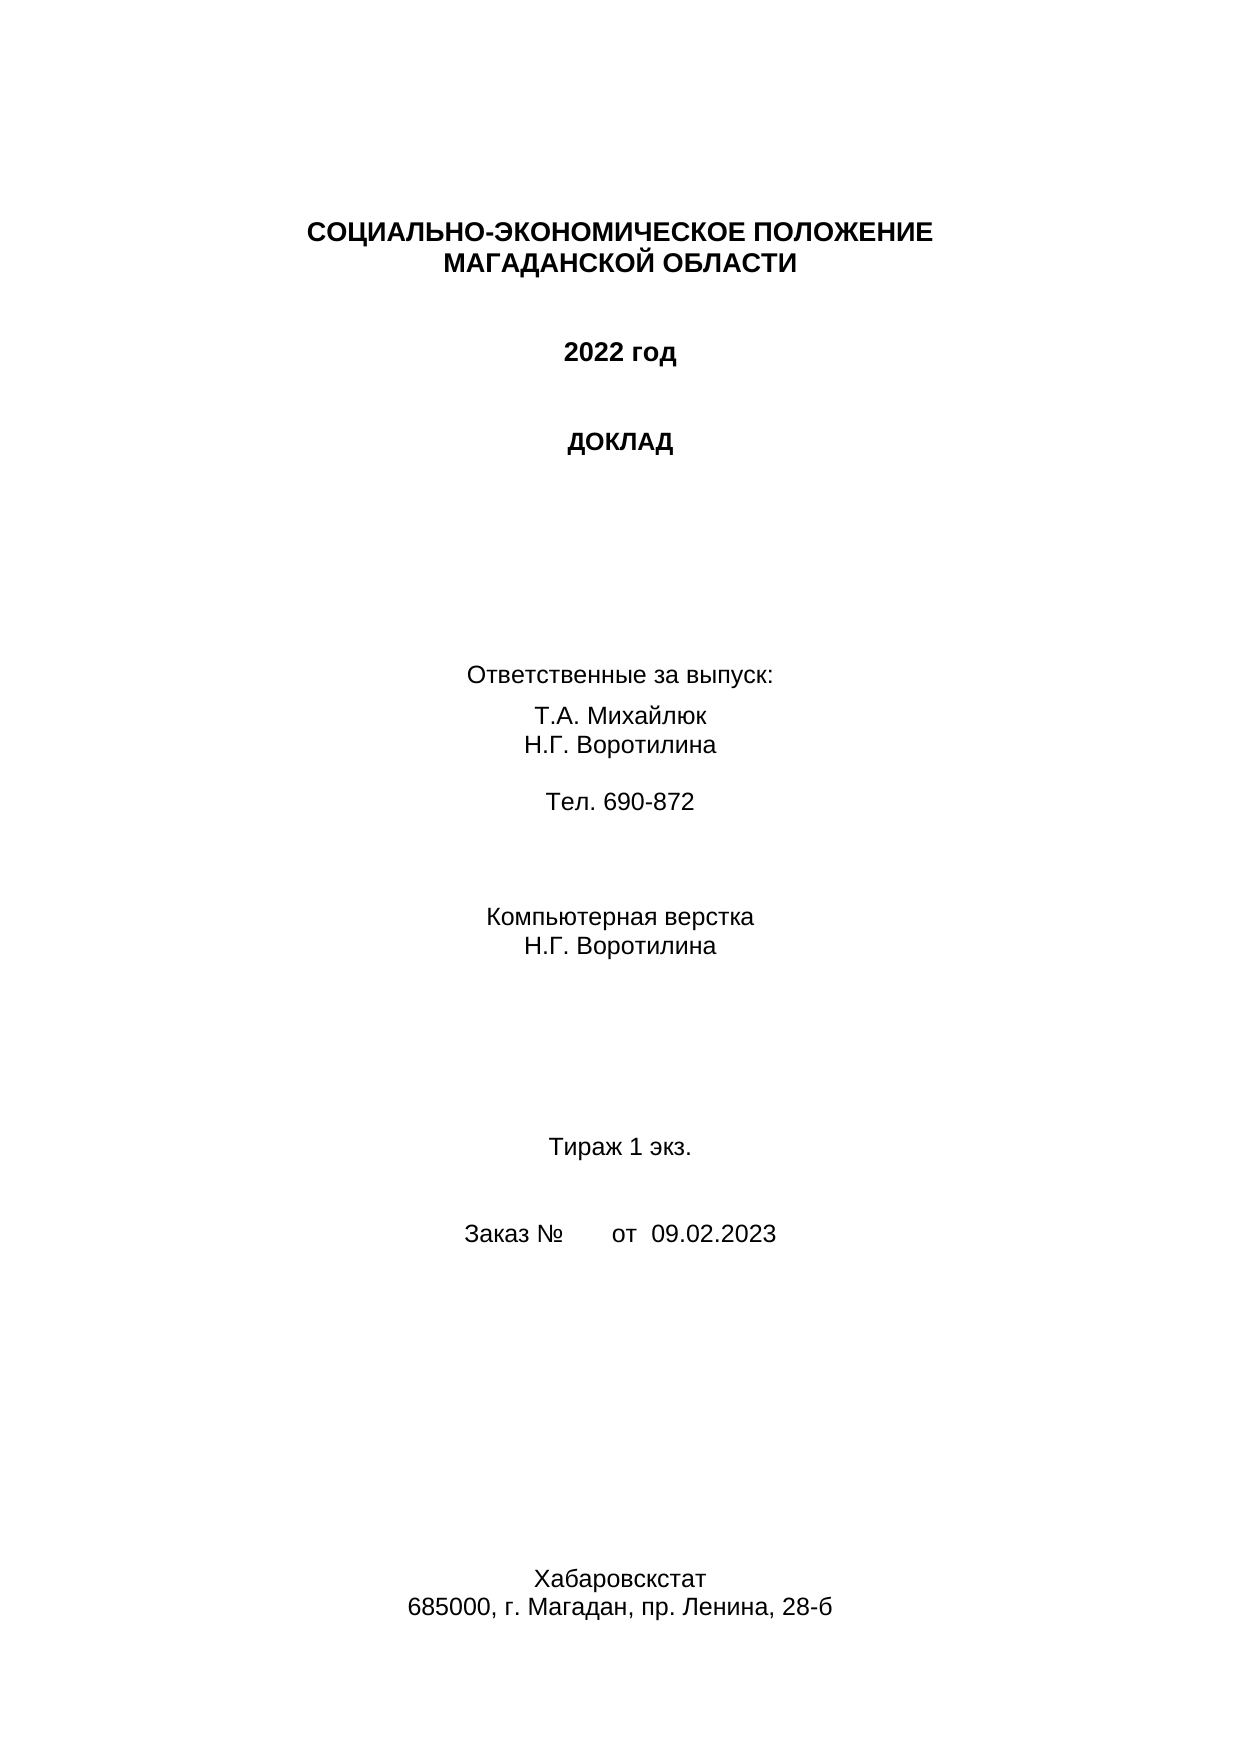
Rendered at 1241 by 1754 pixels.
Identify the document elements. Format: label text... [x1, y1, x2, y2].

text Н.Г. Воротилина [159, 730, 1081, 759]
text МАГАДАНСКОЙ ОБЛАСТИ [159, 247, 1081, 279]
text Т.А. Михайлюк [159, 701, 1081, 730]
text 2022 год [159, 336, 1081, 367]
text Хабаровскстат [159, 1564, 1081, 1592]
text Тираж 1 экз. [159, 1132, 1081, 1161]
text Компьютерная верстка [159, 902, 1081, 931]
text Тел. 690-872 [159, 787, 1081, 816]
text Н.Г. Воротилина [159, 931, 1081, 960]
text СОЦИАЛЬНО-ЭКОНОМИЧЕСКОЕ ПОЛОЖЕНИЕ [159, 216, 1081, 247]
text Ответственные за выпуск: [159, 660, 1081, 689]
text 685000, г. Магадан, пр. Ленина, 28-б [159, 1592, 1081, 1621]
text Заказ № от 09.02.2023 [159, 1219, 1081, 1247]
text ДОКЛАД [159, 427, 1081, 456]
